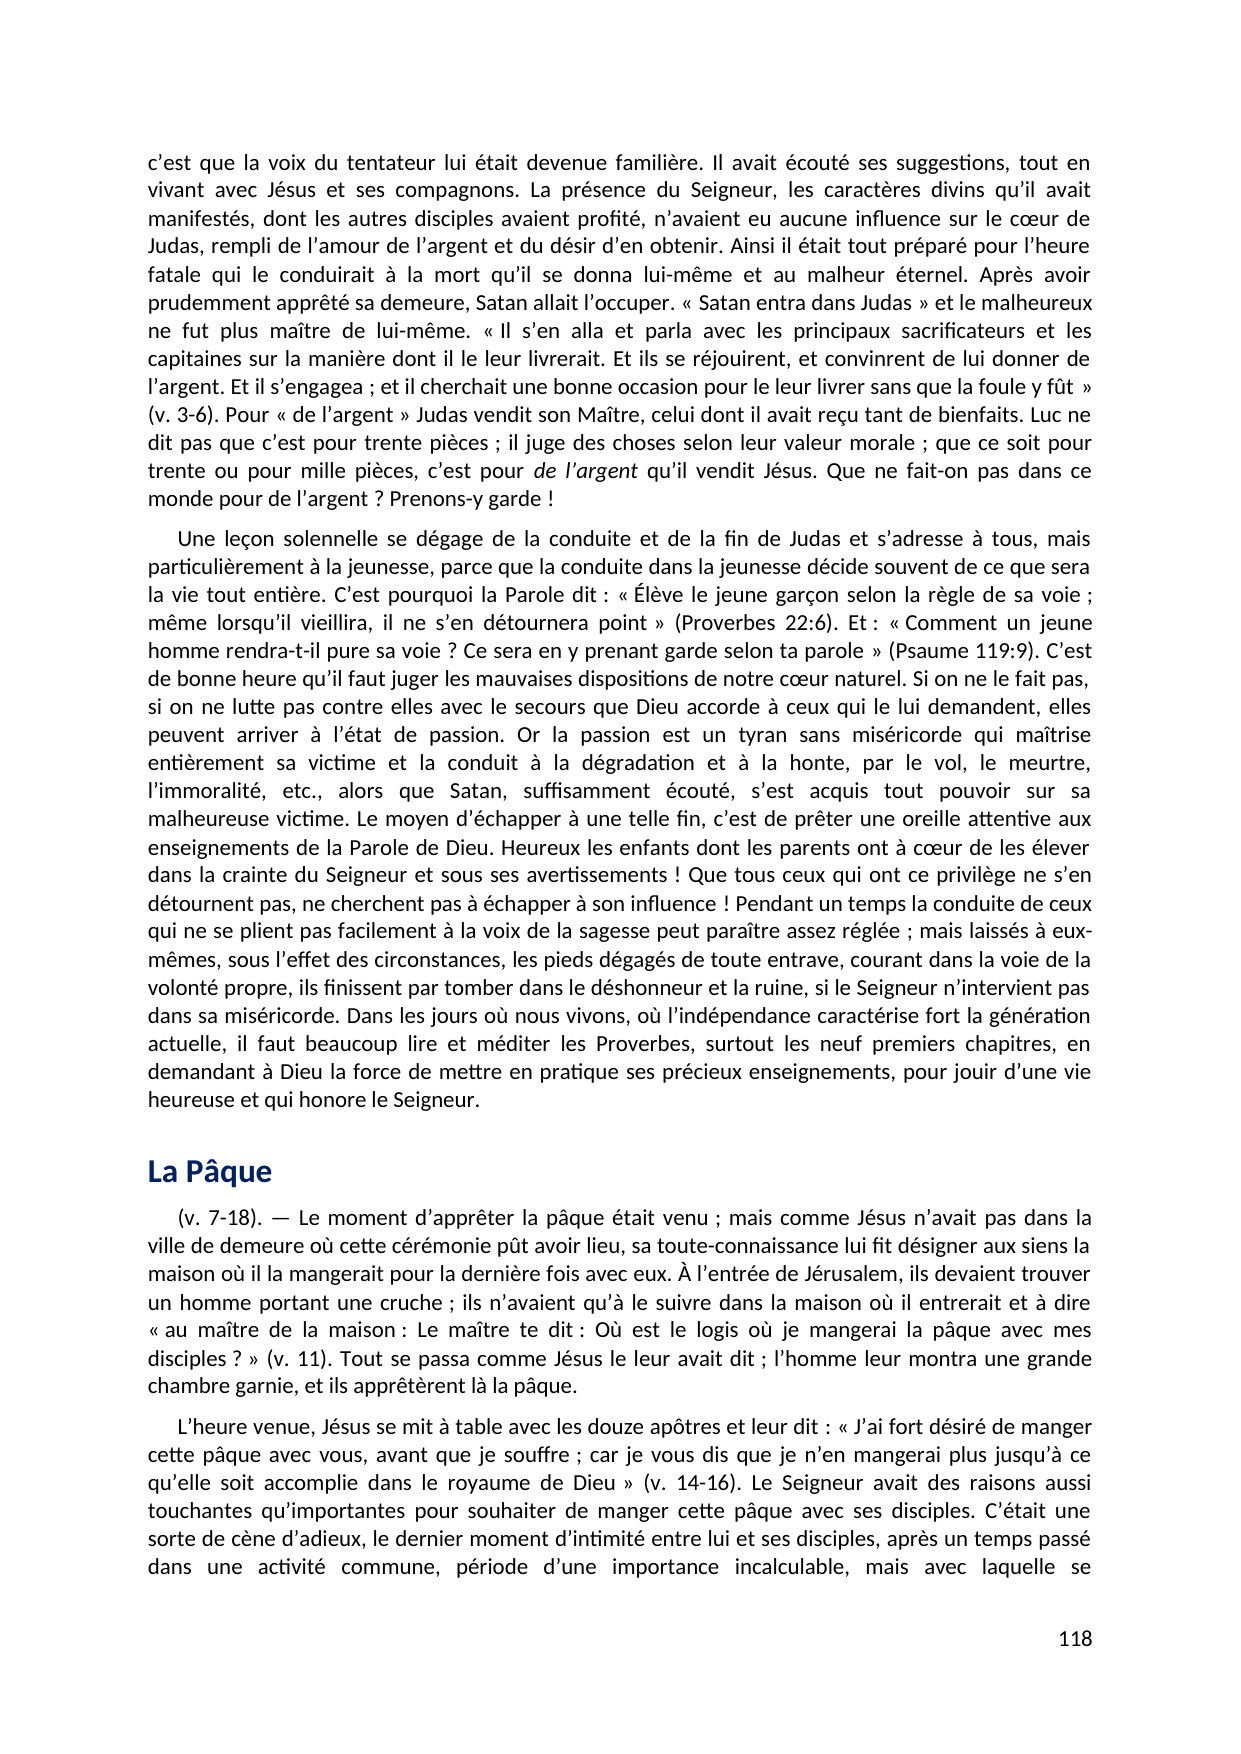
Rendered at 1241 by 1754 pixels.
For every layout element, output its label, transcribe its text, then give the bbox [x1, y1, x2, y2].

text (v. 7-18). — Le moment d’apprêter la pâque était venu ; mais comme Jésus n’avait pas dans la ville de demeure où cette cérémonie pût avoir lieu, sa toute-connaissance lui fit désigner aux siens la maison où il la mangerait pour la dernière fois avec eux. À l’entrée de Jérusalem, ils devaient trouver un homme portant une cruche ; ils n’avaient qu’à le suivre dans la maison où il entrerait et à dire « au maître de la maison : Le maître te dit : Où est le logis où je mangerai la pâque avec mes disciples ? » (v. 11). Tout se passa comme Jésus le leur avait dit ; l’homme leur montra une grande chambre garnie, et ils apprêtèrent là la pâque. [148, 1203, 1093, 1400]
subtitle La Pâque [148, 1150, 1093, 1191]
text Une leçon solennelle se dégage de la conduite et de la fin de Judas et s’adresse à tous, mais particulièrement à la jeunesse, parce que la conduite dans la jeunesse décide souvent de ce que sera la vie tout entière. C’est pourquoi la Parole dit : « Élève le jeune garçon selon la règle de sa voie ; même lorsqu’il vieillira, il ne s’en détournera point » (Proverbes 22:6). Et : « Comment un jeune homme rendra-t-il pure sa voie ? Ce sera en y prenant garde selon ta parole » (Psaume 119:9). C’est de bonne heure qu’il faut juger les mauvaises dispositions de notre cœur naturel. Si on ne le fait pas, si on ne lutte pas contre elles avec le secours que Dieu accorde à ceux qui le lui demandent, elles peuvent arriver à l’état de passion. Or la passion est un tyran sans miséricorde qui maîtrise entièrement sa victime et la conduit à la dégradation et à la honte, par le vol, le meurtre, l’immoralité, etc., alors que Satan, suffisamment écouté, s’est acquis tout pouvoir sur sa malheureuse victime. Le moyen d’échapper à une telle fin, c’est de prêter une oreille attentive aux enseignements de la Parole de Dieu. Heureux les enfants dont les parents ont à cœur de les élever dans la crainte du Seigneur et sous ses avertissements ! Que tous ceux qui ont ce privilège ne s’en détournent pas, ne cherchent pas à échapper à son influence ! Pendant un temps la conduite de ceux qui ne se plient pas facilement à la voix de la sagesse peut paraître assez réglée ; mais laissés à eux-mêmes, sous l’effet des circonstances, les pieds dégagés de toute entrave, courant dans la voie de la volonté propre, ils finissent par tomber dans le déshonneur et la ruine, si le Seigneur n’intervient pas dans sa miséricorde. Dans les jours où nous vivons, où l’indépendance caractérise fort la génération actuelle, il faut beaucoup lire et méditer les Proverbes, surtout les neuf premiers chapitres, en demandant à Dieu la force de mettre en pratique ses précieux enseignements, pour jouir d’une vie heureuse et qui honore le Seigneur. [148, 524, 1093, 1113]
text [148, 148, 1093, 512]
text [148, 1412, 1093, 1580]
